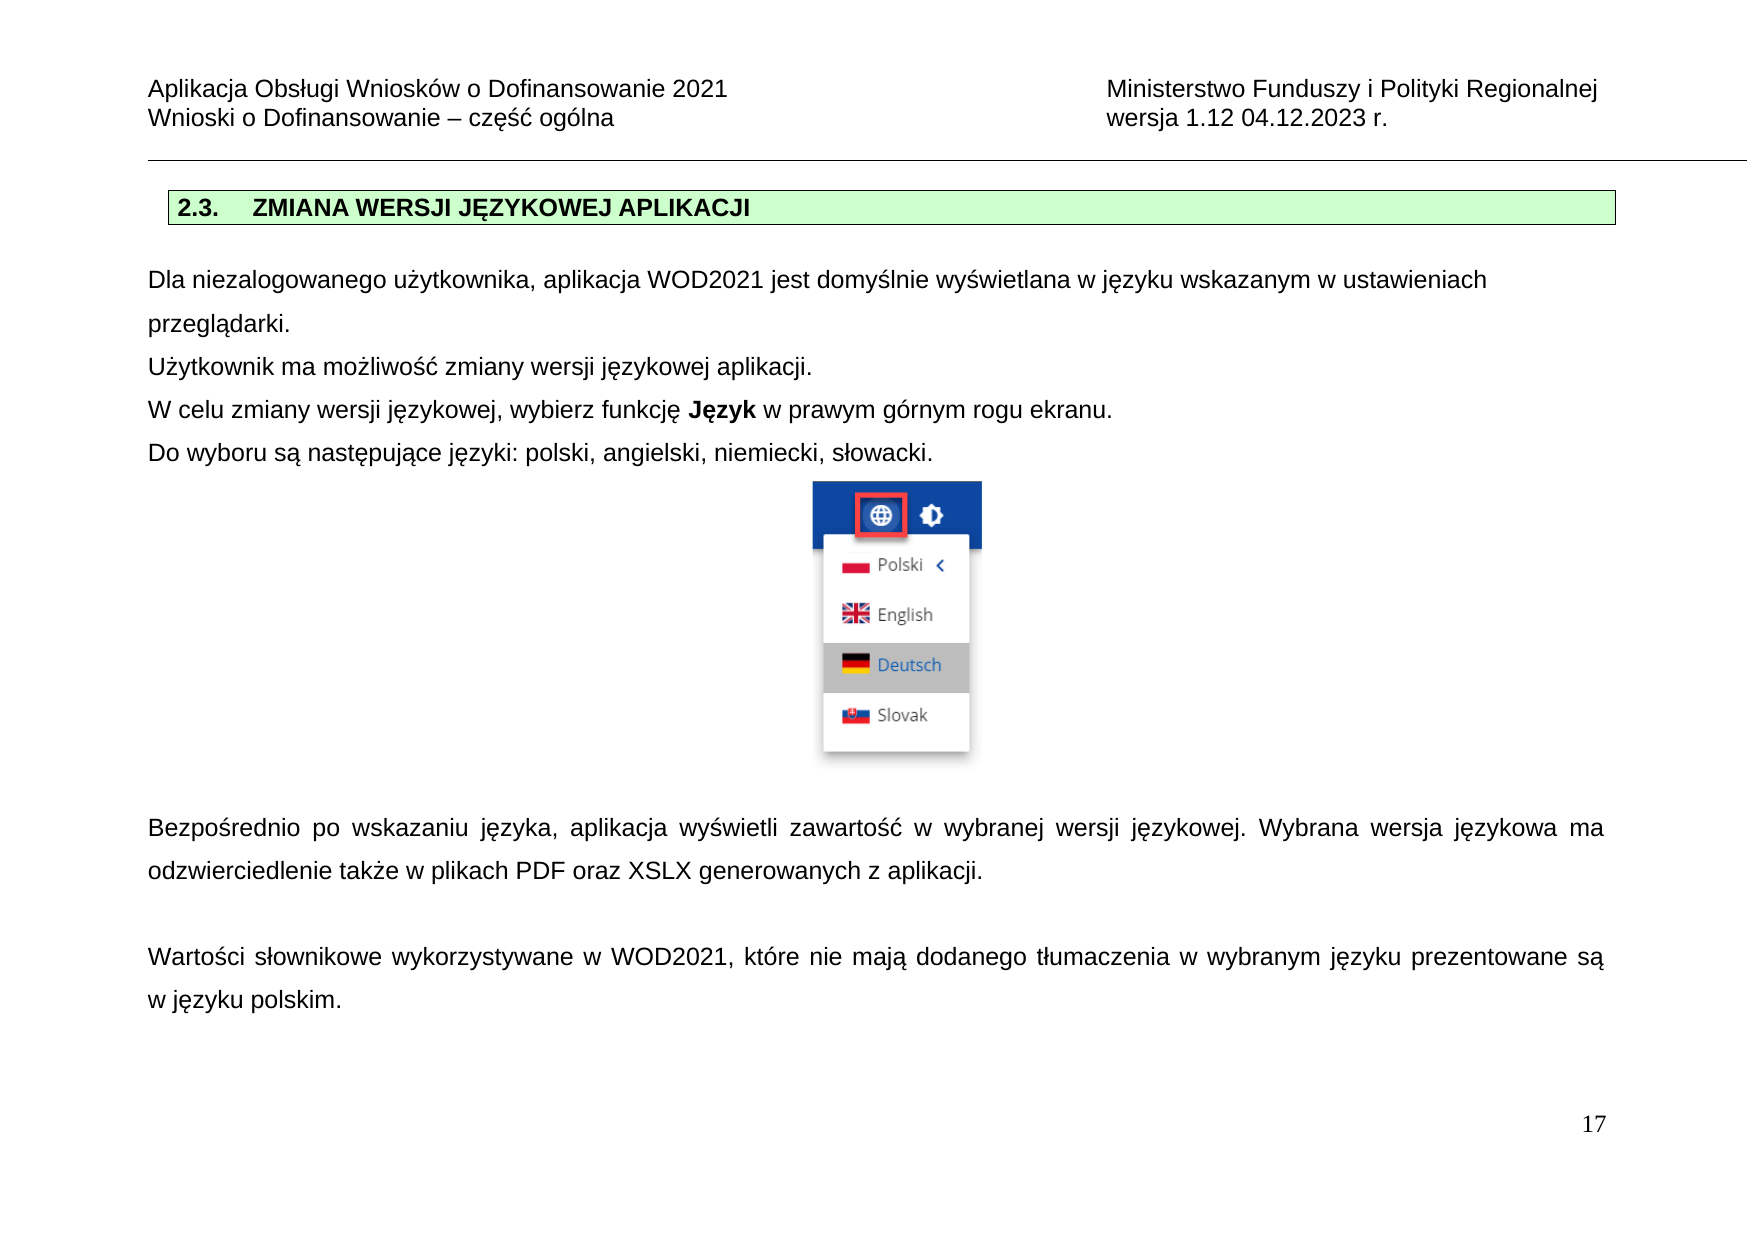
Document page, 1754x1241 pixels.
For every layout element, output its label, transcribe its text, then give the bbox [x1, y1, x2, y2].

text Użytkownik ma możliwość zmiany wersji językowej aplikacji. [148, 352, 1606, 381]
text W celu zmiany wersji językowej, wybierz funkcję Język w prawym górnym rogu ekranu. [148, 395, 1606, 424]
text Dla niezalogowanego użytkownika, aplikacja WOD2021 jest domyślnie wyświetlana w języku wskazanym w ustawieniach przeglądarki. [148, 266, 1606, 337]
text Wartości słownikowe wykorzystywane w WOD2021, które nie mają dodanego tłumaczenia w wybranym języku prezentowane są w języku polskim. [148, 942, 1606, 1014]
text Do wyboru są następujące języki: polski, angielski, niemiecki, słowacki. [148, 438, 1606, 467]
subtitle ZMIANA WERSJI JĘZYKOWEJ APLIKACJI [169, 191, 1615, 224]
picture [812, 481, 983, 784]
text Bezpośrednio po wskazaniu języka, aplikacja wyświetli zawartość w wybranej wersji językowej. Wybrana wersja językowa ma odzwierciedlenie także w plikach PDF oraz XSLX generowanych z aplikacji. [148, 812, 1606, 884]
